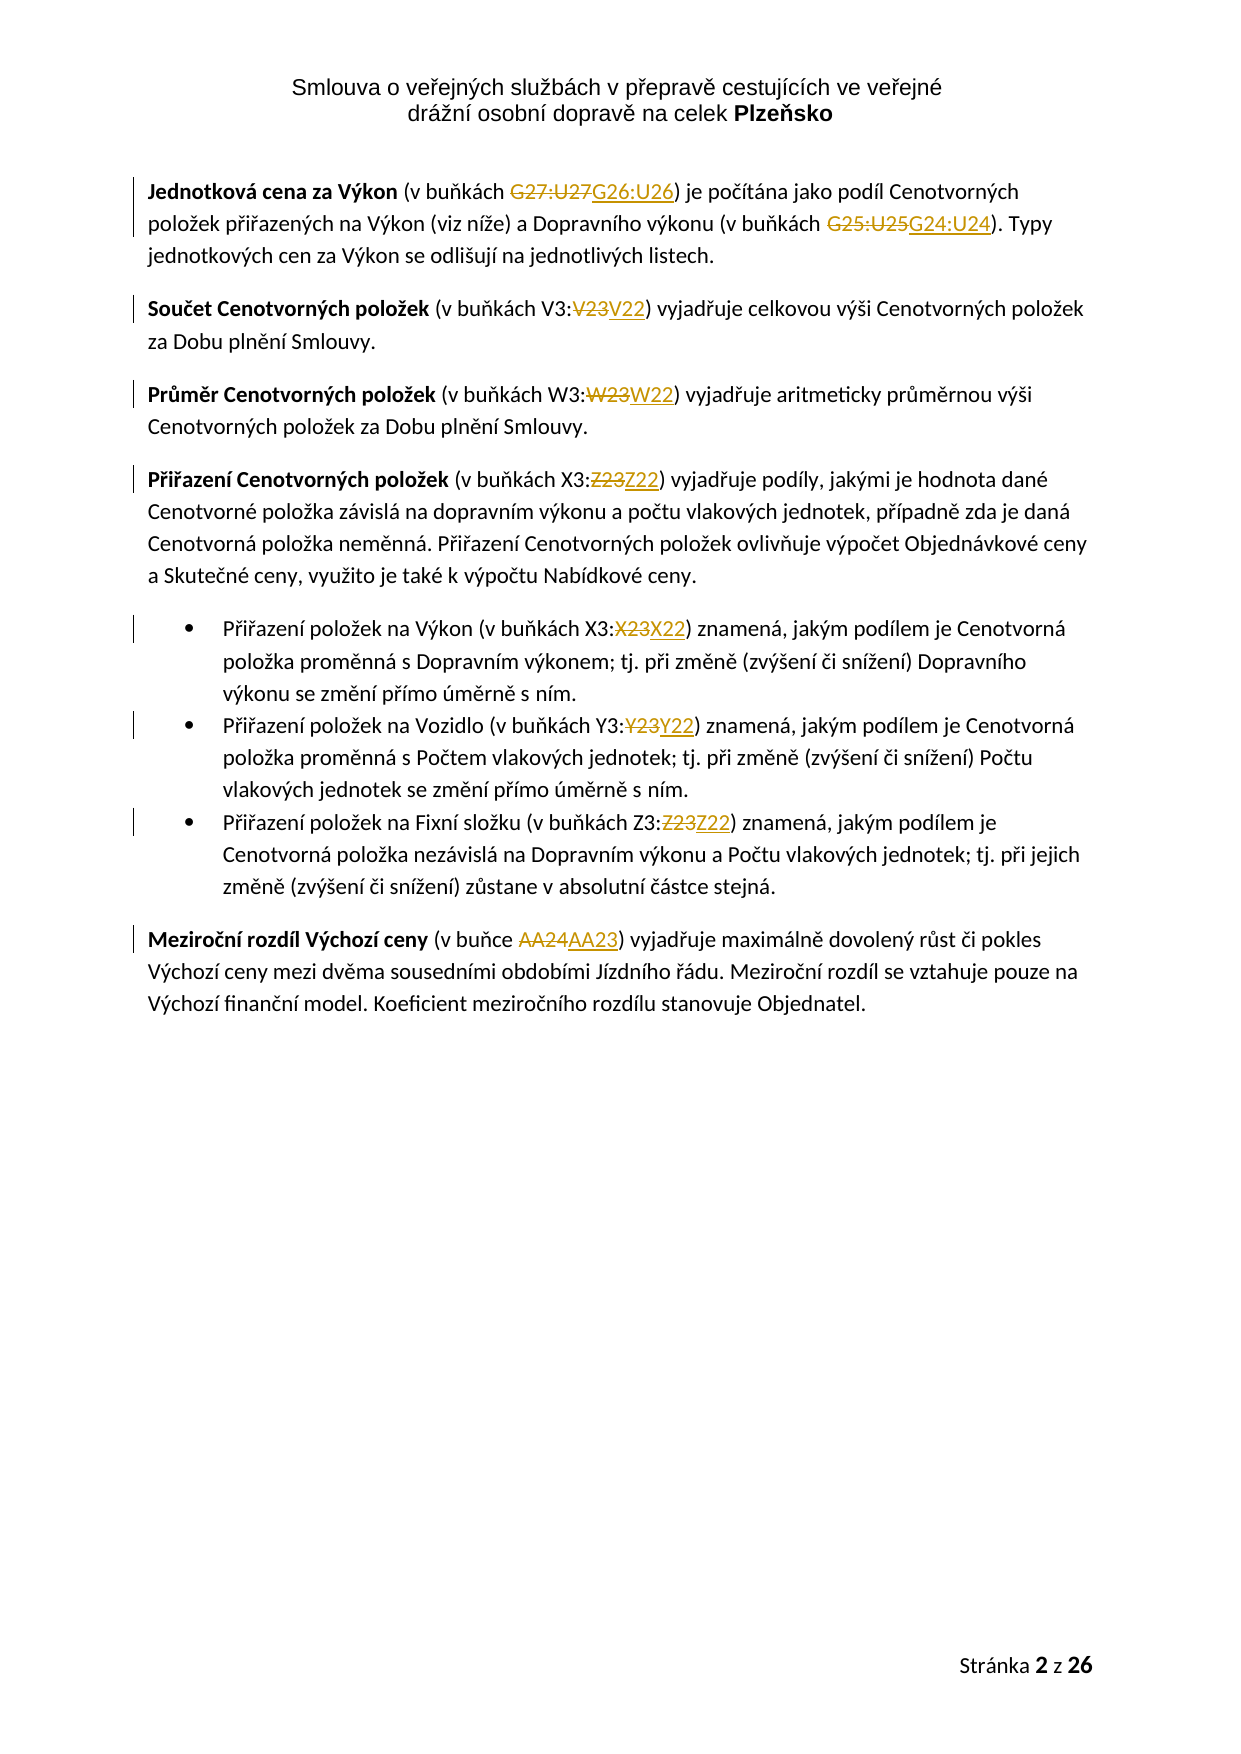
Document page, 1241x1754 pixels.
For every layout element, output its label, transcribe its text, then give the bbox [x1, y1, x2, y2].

text Přiřazení Cenotvorných položek (v buňkách X3:) vyjadřuje podíly, jakými je hodnota dané Cenotvorné položka závislá na dopravním výkonu a počtu vlakových jednotek, případně zda je daná Cenotvorná položka neměnná. Přiřazení Cenotvorných položek ovlivňuje výpočet Objednávkové ceny a Skutečné ceny, využito je také k výpočtu Nabídkové ceny. [148, 465, 1092, 589]
text Průměr Cenotvorných položek (v buňkách W3:) vyjadřuje aritmeticky průměrnou výši Cenotvorných položek za Dobu plnění Smlouvy. [148, 380, 1092, 440]
list Přiřazení položek na Výkon (v buňkách X3:) znamená, jakým podílem je Cenotvorná položka proměnná s Dopravním výkonem; tj. při změně (zvýšení či snížení) Dopravního výkonu se změní přímo úměrně s ním. [185, 614, 1092, 707]
list Přiřazení položek na Vozidlo (v buňkách Y3:) znamená, jakým podílem je Cenotvorná položka proměnná s Počtem vlakových jednotek; tj. při změně (zvýšení či snížení) Počtu vlakových jednotek se změní přímo úměrně s ním. [185, 711, 1092, 803]
list Přiřazení položek na Fixní složku (v buňkách Z3:) znamená, jakým podílem je Cenotvorná položka nezávislá na Dopravním výkonu a Počtu vlakových jednotek; tj. při jejich změně (zvýšení či snížení) zůstane v absolutní částce stejná. [185, 808, 1092, 900]
text Jednotková cena za Výkon (v buňkách ) je počítána jako podíl Cenotvorných položek přiřazených na Výkon (viz níže) a Dopravního výkonu (v buňkách ). Typy jednotkových cen za Výkon se odlišují na jednotlivých listech. [148, 177, 1092, 269]
text Součet Cenotvorných položek (v buňkách V3:) vyjadřuje celkovou výši Cenotvorných položek za Dobu plnění Smlouvy. [148, 294, 1092, 355]
text Meziroční rozdíl Výchozí ceny (v buňce ) vyjadřuje maximálně dovolený růst či pokles Výchozí ceny mezi dvěma sousedními obdobími Jízdního řádu. Meziroční rozdíl se vztahuje pouze na Výchozí finanční model. Koeficient meziročního rozdílu stanovuje Objednatel. [148, 925, 1092, 1017]
